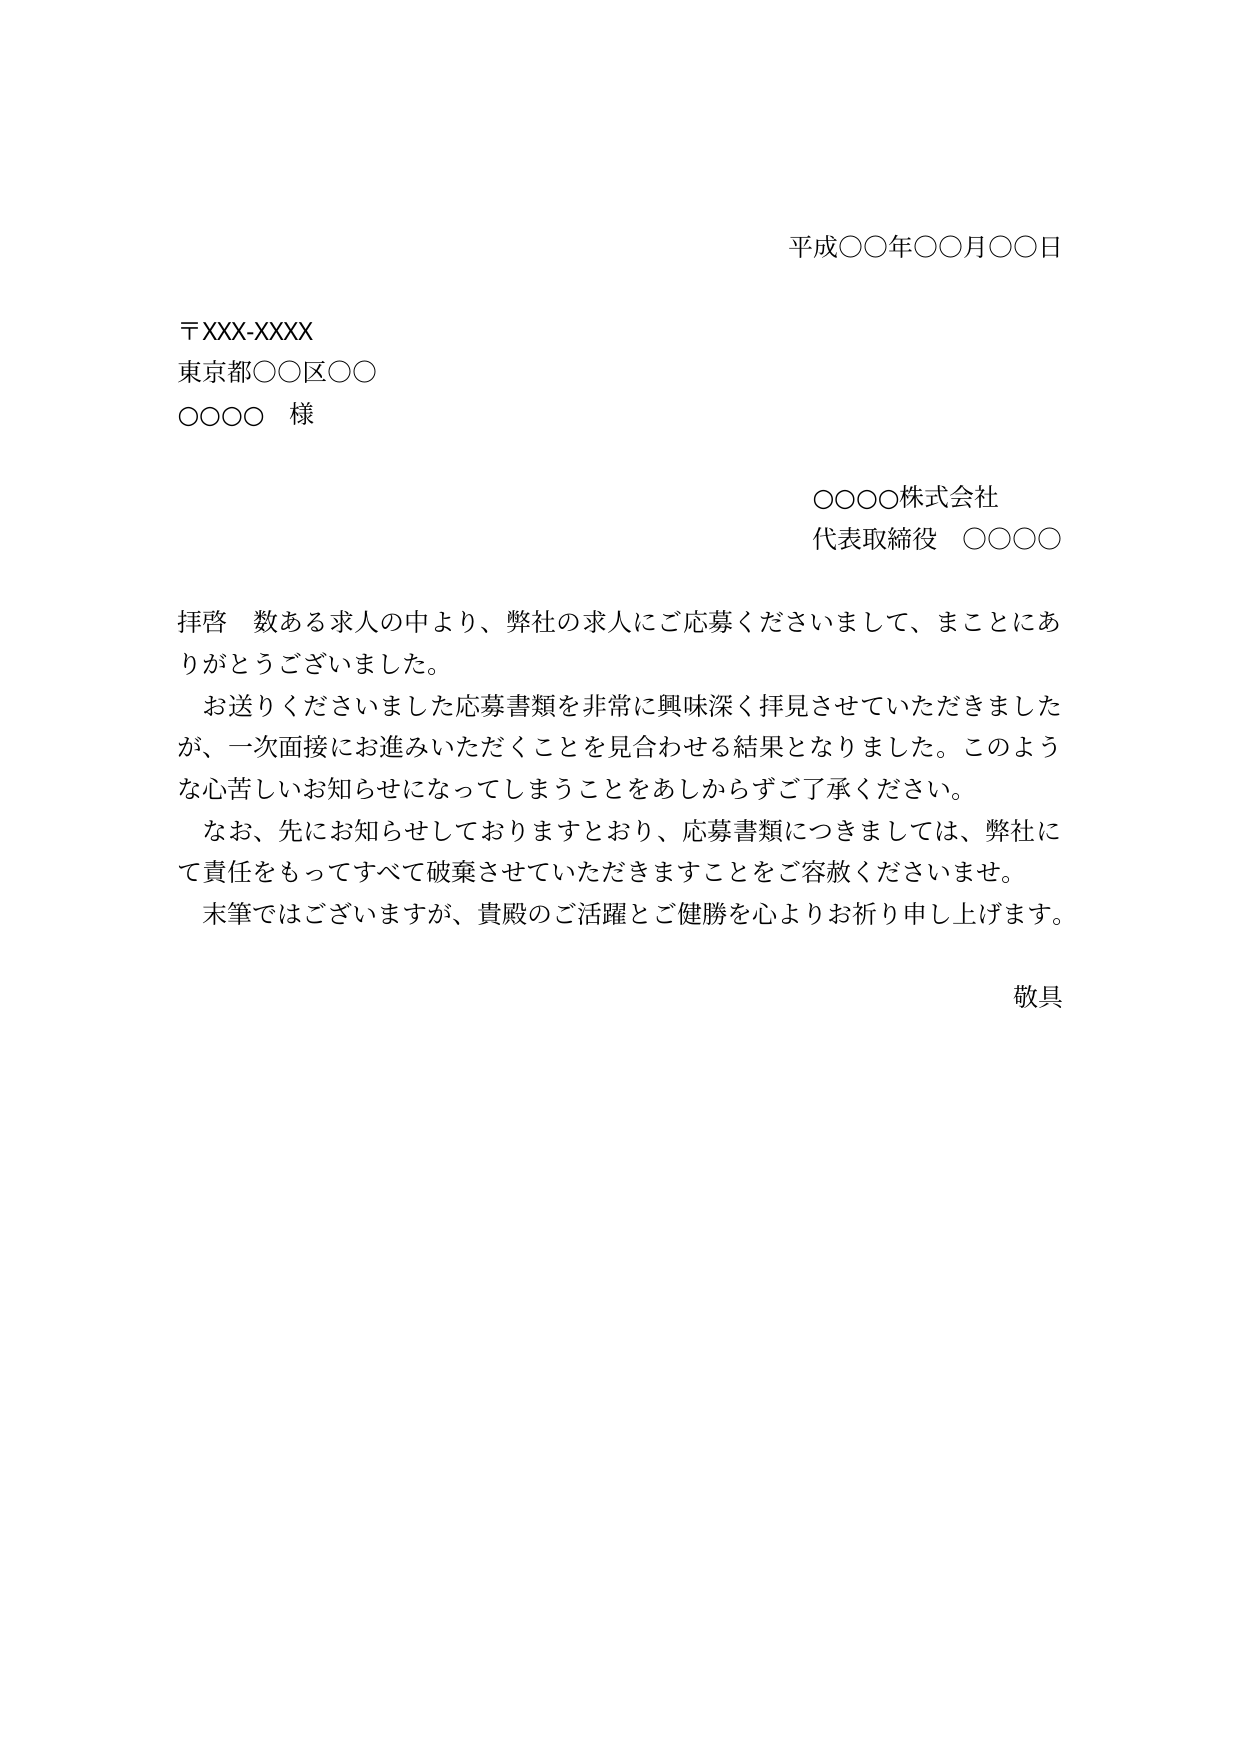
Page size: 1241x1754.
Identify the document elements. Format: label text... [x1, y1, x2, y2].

text 末筆ではございますが、貴殿のご活躍とご健勝を心よりお祈り申し上げます。 [177, 892, 1063, 933]
text ○○○○株式会社 [812, 475, 1063, 517]
text お送りくださいました応募書類を非常に興味深く拝見させていただきましたが、一次面接にお進みいただくことを見合わせる結果となりました。このような心苦しいお知らせになってしまうことをあしからずご了承ください。 [177, 683, 1063, 808]
text ○○○○ 様 [177, 392, 1063, 433]
text 東京都○○区○○ [177, 350, 1063, 392]
text 敬具 [177, 975, 1063, 1017]
text 平成○○年○○月○○日 [177, 225, 1063, 267]
text 〒XXX-XXXX [177, 308, 1063, 350]
text 拝啓 数ある求人の中より、弊社の求人にご応募くださいまして、まことにありがとうございました。 [177, 600, 1063, 683]
text 代表取締役 ○○○○ [812, 517, 1063, 558]
text なお、先にお知らせしておりますとおり、応募書類につきましては、弊社にて責任をもってすべて破棄させていただきますことをご容赦くださいませ。 [177, 808, 1063, 892]
